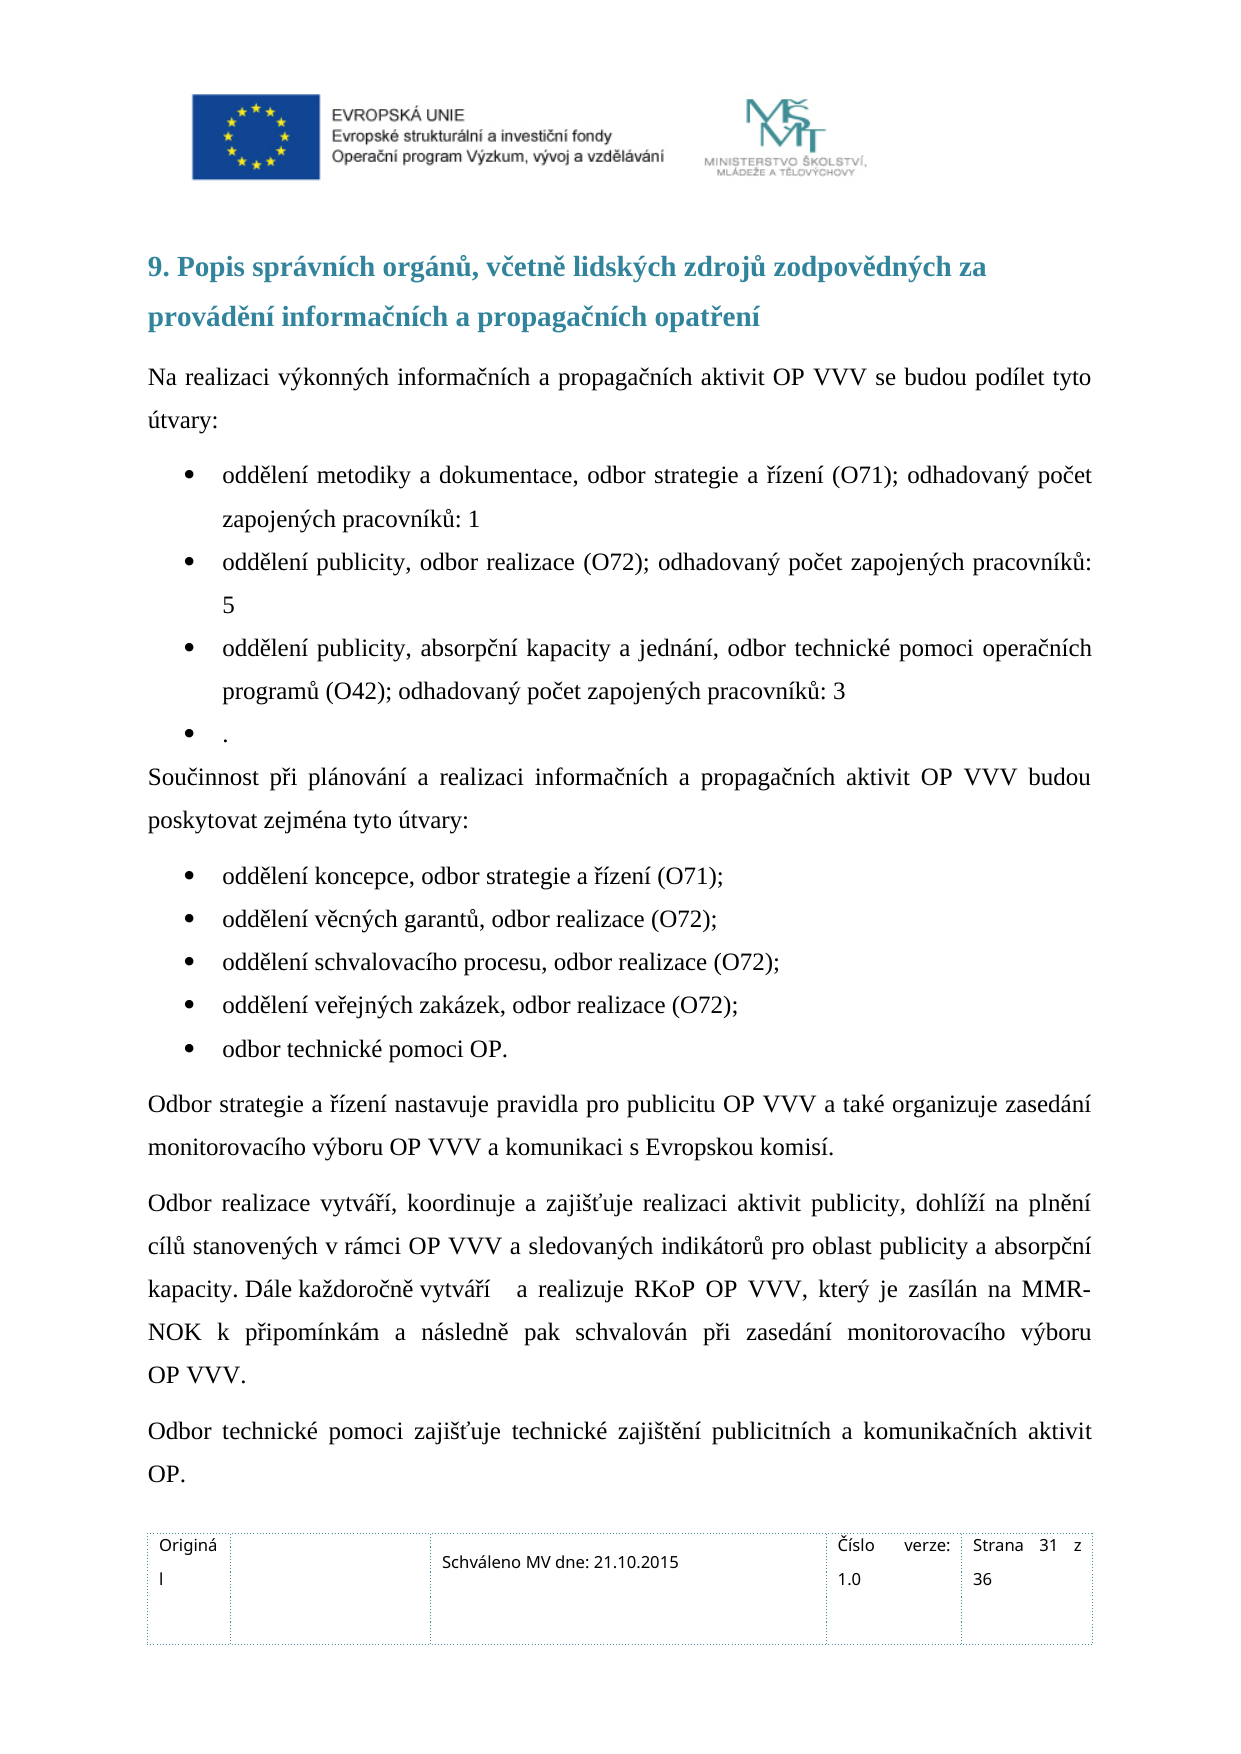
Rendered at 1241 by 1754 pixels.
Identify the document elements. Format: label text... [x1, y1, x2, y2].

text Odbor strategie a řízení nastavuje pravidla pro publicitu OP VVV a také organizuje zasedání monitorovacího výboru OP VVV a komunikaci s Evropskou komisí. [148, 1089, 1092, 1161]
list odbor technické pomoci OP. [185, 1034, 1092, 1062]
list oddělení schvalovacího procesu, odbor realizace (O72); [185, 947, 1092, 976]
text Odbor technické pomoci zajišťuje technické zajištění publicitních a komunikačních aktivit OP. [148, 1416, 1092, 1488]
text Na realizaci výkonných informačních a propagačních aktivit OP VVV se budou podílet tyto útvary: [148, 362, 1092, 434]
list oddělení věcných garantů, odbor realizace (O72); [185, 904, 1092, 933]
list oddělení publicity, odbor realizace (O72); odhadovaný počet zapojených pracovníků: 5 [185, 547, 1092, 619]
list . [185, 719, 1092, 748]
text Součinnost při plánování a realizaci informačních a propagačních aktivit OP VVV budou poskytovat zejména tyto útvary: [148, 762, 1092, 834]
list oddělení publicity, absorpční kapacity a jednání, odbor technické pomoci operačních programů (O42); odhadovaný počet zapojených pracovníků: 3 [185, 633, 1092, 705]
subtitle 9. Popis správních orgánů, včetně lidských zdrojů zodpovědných za provádění informačních a propagačních opatření [148, 249, 1092, 332]
text Odbor realizace vytváří, koordinuje a zajišťuje realizaci aktivit publicity, dohlíží na plnění cílů stanovených v rámci OP VVV a sledovaných indikátorů pro oblast publicity a absorpční kapacity. Dále každoročně vytváří a realizuje RKoP OP VVV, který je zasílán na MMR-NOK k připomínkám a následně pak schvalován při zasedání monitorovacího výboru OP VVV. [148, 1188, 1092, 1389]
picture [147, 53, 904, 222]
list oddělení koncepce, odbor strategie a řízení (O71); [185, 861, 1092, 890]
list oddělení veřejných zakázek, odbor realizace (O72); [185, 991, 1092, 1019]
list oddělení metodiky a dokumentace, odbor strategie a řízení (O71); odhadovaný počet zapojených pracovníků: 1 [185, 461, 1092, 532]
